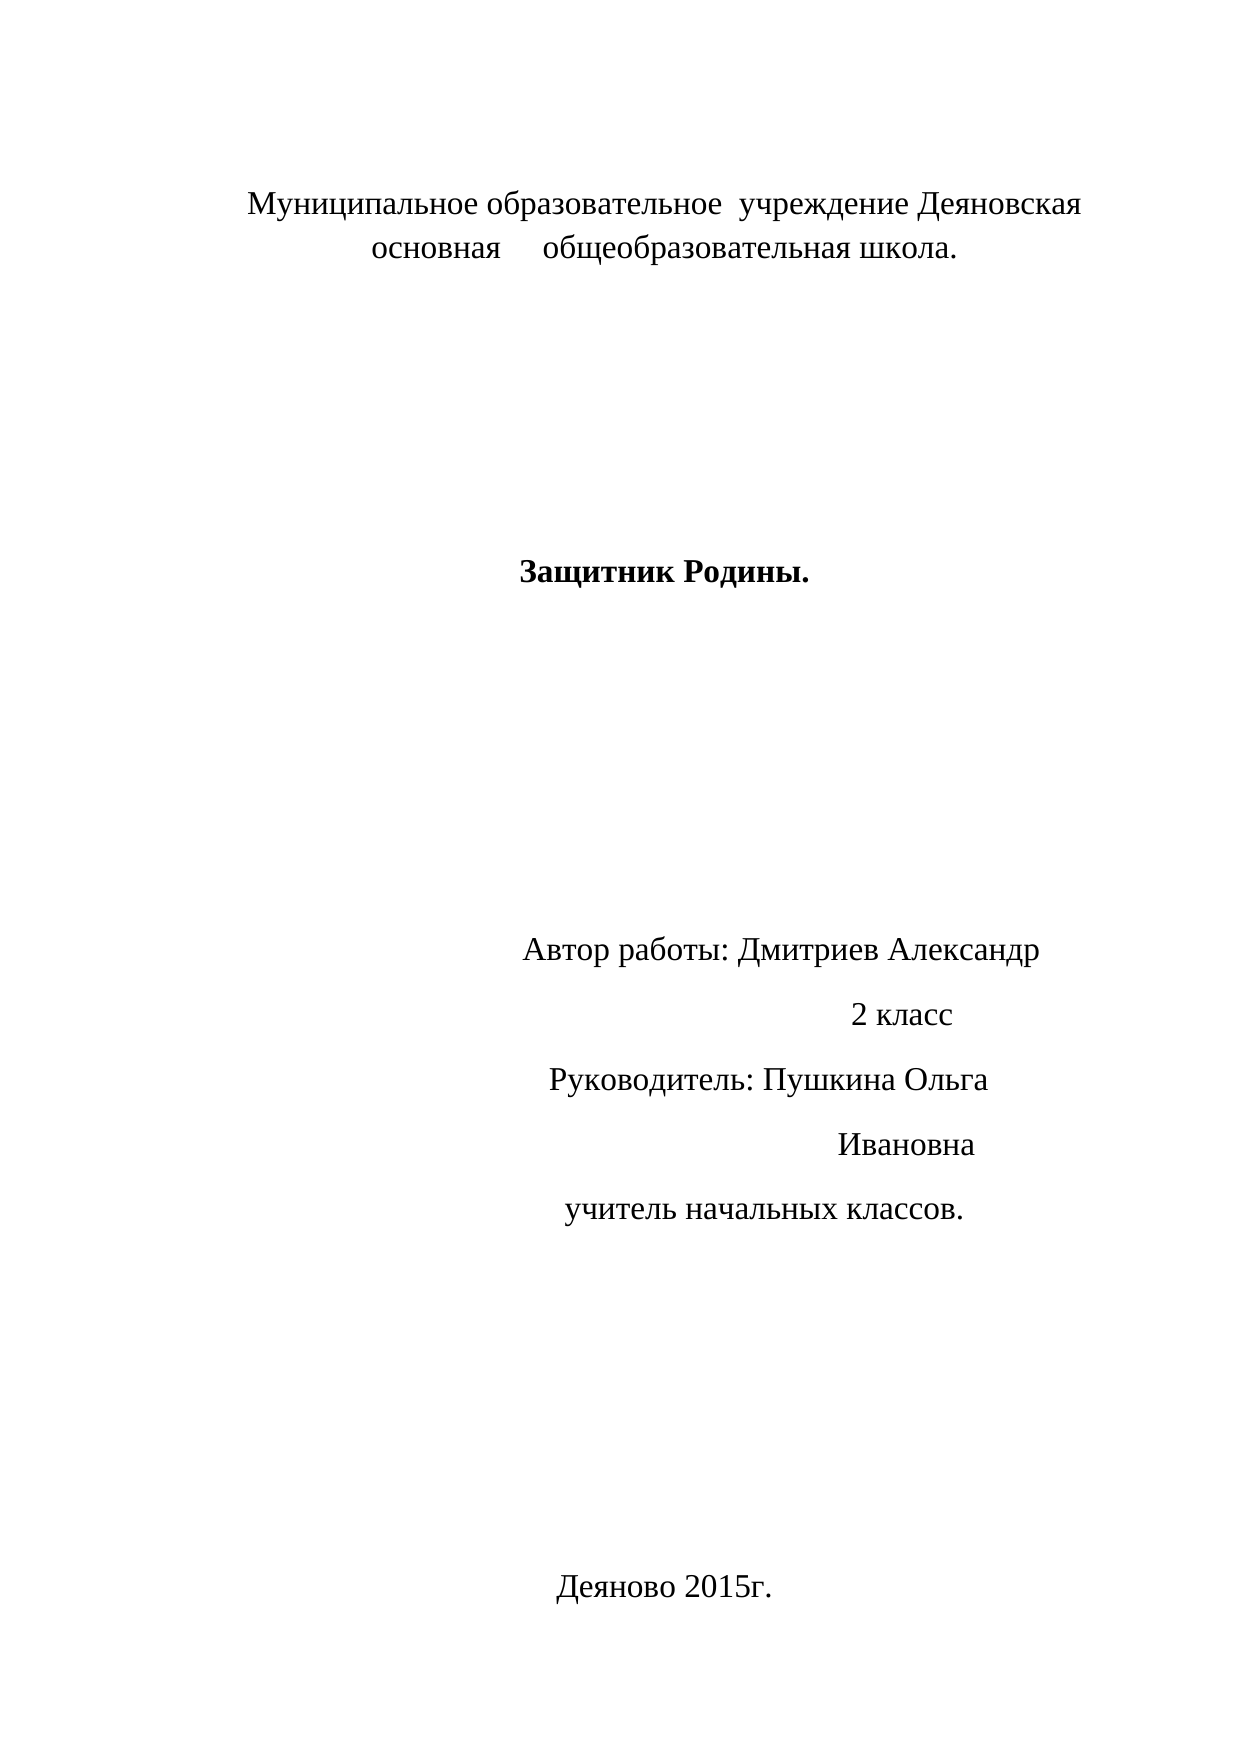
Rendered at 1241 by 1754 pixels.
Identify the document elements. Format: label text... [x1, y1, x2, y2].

text 2 класс [177, 994, 1152, 1032]
text Ивановна [177, 1124, 1152, 1162]
text Муниципальное образовательное учреждение Деяновская основная общеобразовательная школа. [177, 183, 1152, 265]
text Защитник Родины. [177, 552, 1152, 590]
text Автор работы: Дмитриев Александр [177, 929, 1152, 967]
text учитель начальных классов. [177, 1189, 1152, 1227]
text Руководитель: Пушкина Ольга [177, 1059, 1152, 1097]
text Деяново 2015г. [177, 1566, 1152, 1604]
